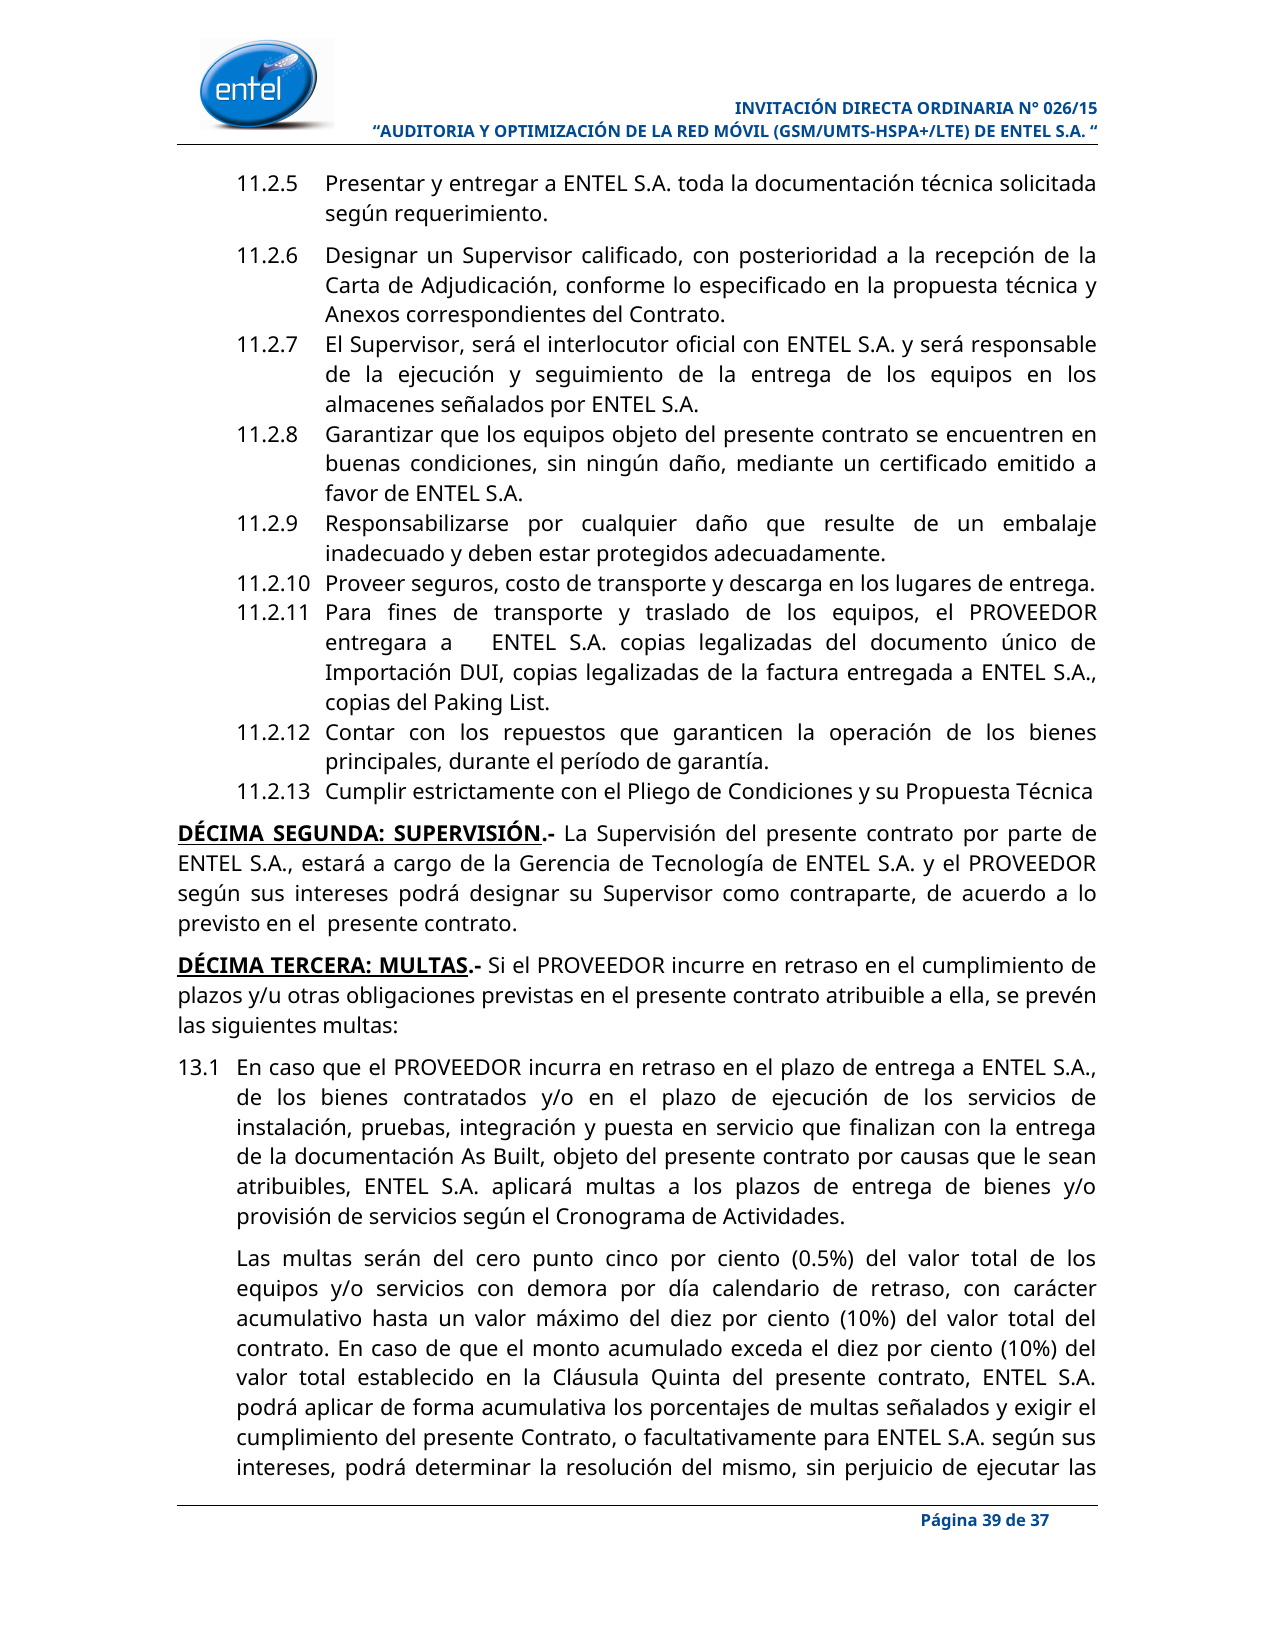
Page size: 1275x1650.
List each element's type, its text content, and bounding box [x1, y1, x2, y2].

text 11.2.11 Para fines de transporte y traslado de los equipos, el PROVEEDOR entregara a ENTEL S.A. copias legalizadas del documento único de Importación DUI, copias legalizadas de la factura entregada a ENTEL S.A., copias del Paking List. [236, 597, 1098, 716]
text 11.2.9 Responsabilizarse por cualquier daño que resulte de un embalaje inadecuado y deben estar protegidos adecuadamente. [236, 508, 1098, 567]
text 11.2.7 El Supervisor, será el interlocutor oficial con ENTEL S.A. y será responsable de la ejecución y seguimiento de la entrega de los equipos en los almacenes señalados por ENTEL S.A. [236, 329, 1098, 418]
text 11.2.12 Contar con los repuestos que garanticen la operación de los bienes principales, durante el período de garantía. [236, 716, 1098, 776]
text 11.2.8 Garantizar que los equipos objeto del presente contrato se encuentren en buenas condiciones, sin ningún daño, mediante un certificado emitido a favor de ENTEL S.A. [236, 418, 1098, 508]
text 11.2.6 Designar un Supervisor calificado, con posterioridad a la recepción de la Carta de Adjudicación, conforme lo especificado en la propuesta técnica y Anexos correspondientes del Contrato. [236, 240, 1098, 329]
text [236, 1243, 1098, 1481]
picture [199, 38, 335, 130]
text 11.2.10 Proveer seguros, costo de transporte y descarga en los lugares de entrega. [236, 567, 1098, 597]
text 11.2.5 Presentar y entregar a ENTEL S.A. toda la documentación técnica solicitada según requerimiento. [236, 168, 1098, 227]
text DÉCIMA SEGUNDA: SUPERVISIÓN.- La Supervisión del presente contrato por parte de ENTEL S.A., estará a cargo de la Gerencia de Tecnología de ENTEL S.A. y el PROVEEDOR según sus intereses podrá designar su Supervisor como contraparte, de acuerdo a lo previsto en el presente contrato. [177, 818, 1098, 937]
text DÉCIMA TERCERA: MULTAS.- Si el PROVEEDOR incurre en retraso en el cumplimiento de plazos y/u otras obligaciones previstas en el presente contrato atribuible a ella, se prevén las siguientes multas: [177, 950, 1098, 1039]
text 13.1 En caso que el PROVEEDOR incurra en retraso en el plazo de entrega a ENTEL S.A., de los bienes contratados y/o en el plazo de ejecución de los servicios de instalación, pruebas, integración y puesta en servicio que finalizan con la entrega de la documentación As Built, objeto del presente contrato por causas que le sean atribuibles, ENTEL S.A. aplicará multas a los plazos de entrega de bienes y/o provisión de servicios según el Cronograma de Actividades. [177, 1052, 1098, 1231]
text 11.2.13 Cumplir estrictamente con el Pliego de Condiciones y su Propuesta Técnica [236, 776, 1098, 806]
